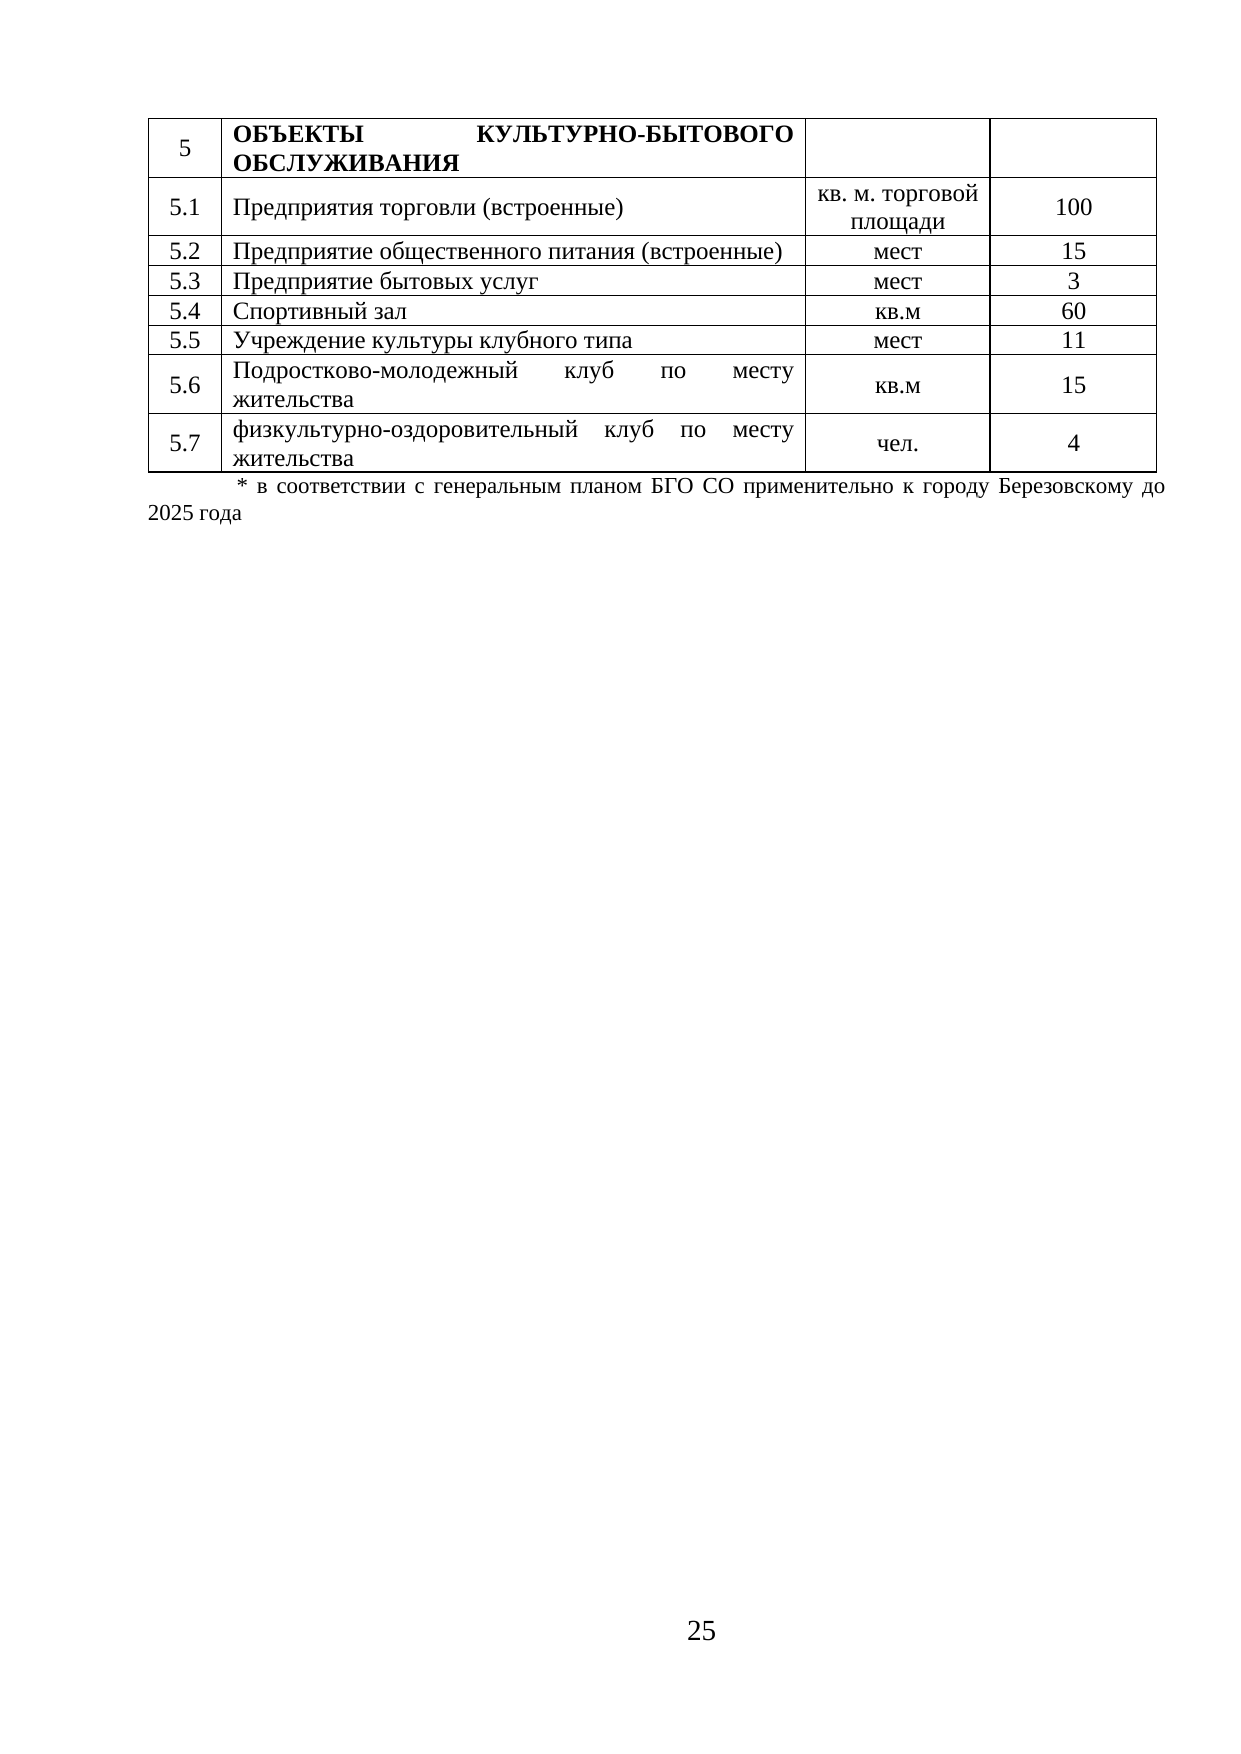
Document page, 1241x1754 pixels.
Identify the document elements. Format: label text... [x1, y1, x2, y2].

table_cell чел. [806, 414, 989, 471]
table_cell мест [806, 266, 989, 295]
table_cell кв. м. торговой площади [806, 178, 989, 235]
table_cell физкультурно-оздоровительный клуб по месту жительства [222, 414, 805, 471]
table_cell Предприятие бытовых услуг [222, 266, 805, 295]
table_cell 3 [991, 266, 1156, 295]
table_cell 60 [991, 296, 1156, 324]
table_cell кв.м [806, 355, 989, 413]
table_cell 5.3 [149, 266, 221, 295]
table_cell кв.м [806, 296, 989, 324]
table_cell 15 [991, 355, 1156, 413]
table_cell [991, 119, 1156, 177]
table_cell Предприятия торговли (встроенные) [222, 178, 805, 235]
table_cell Спортивный зал [222, 296, 805, 324]
table_cell 15 [991, 236, 1156, 265]
table_cell 5.4 [149, 296, 221, 324]
table_cell 5.1 [149, 178, 221, 235]
table_cell 5.5 [149, 326, 221, 354]
table_cell 5.7 [149, 414, 221, 471]
table_cell 11 [991, 326, 1156, 354]
table_cell 5.6 [149, 355, 221, 413]
table_cell 5.2 [149, 236, 221, 265]
table_cell 100 [991, 178, 1156, 235]
text * в соответствии с генеральным планом БГО СО применительно к городу Березовскому до 2025 года [148, 472, 1167, 525]
table_cell 4 [991, 414, 1156, 471]
table_cell Предприятие общественного питания (встроенные) [222, 236, 805, 265]
table_cell [806, 119, 989, 177]
table_cell ОБЪЕКТЫ КУЛЬТУРНО-БЫТОВОГО ОБСЛУЖИВАНИЯ [222, 119, 805, 177]
table_cell 5 [149, 119, 221, 177]
table_cell Подростково-молодежный клуб по месту жительства [222, 355, 805, 413]
table_cell мест [806, 236, 989, 265]
table_cell мест [806, 326, 989, 354]
table_cell Учреждение культуры клубного типа [222, 326, 805, 354]
